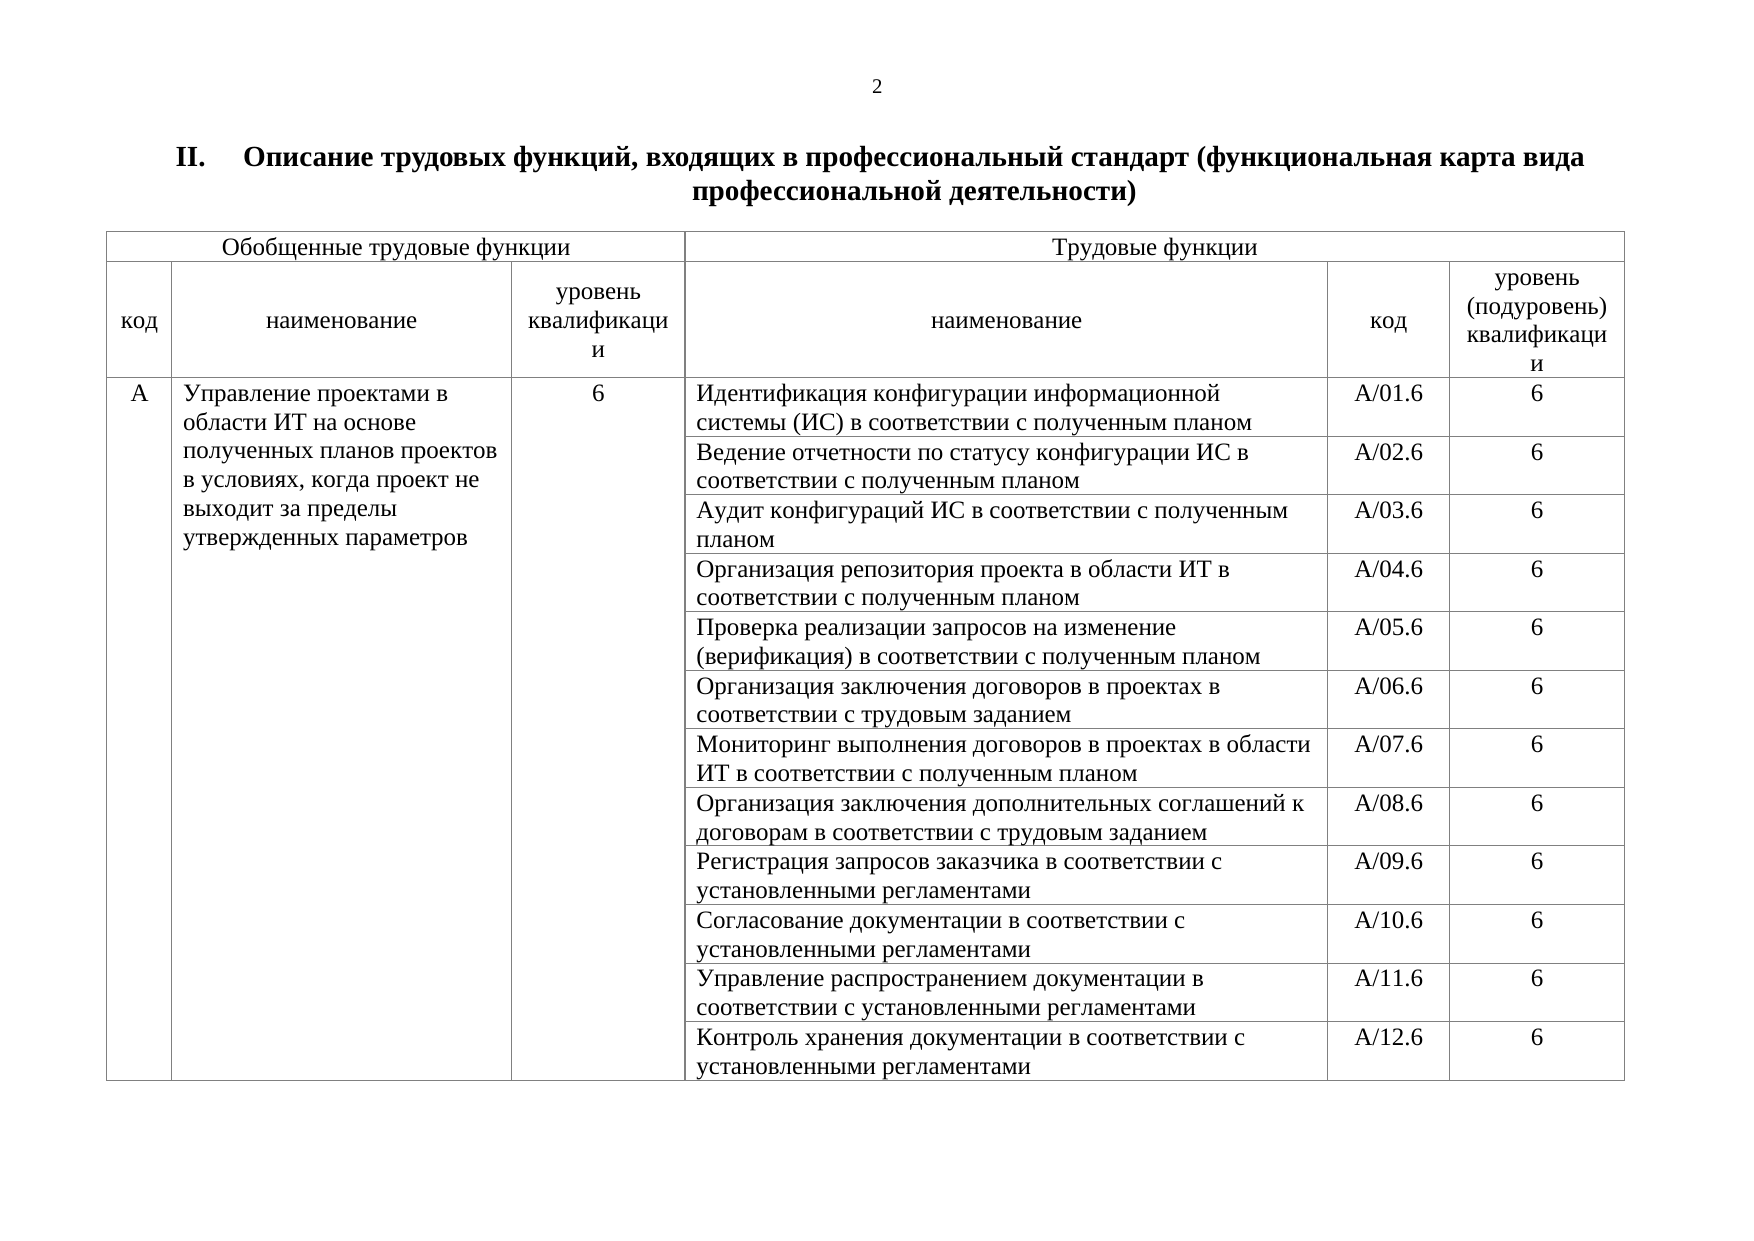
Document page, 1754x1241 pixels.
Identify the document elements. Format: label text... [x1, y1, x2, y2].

table_cell 6 [1450, 495, 1624, 553]
table_cell 6 [1450, 729, 1624, 787]
table_cell Управление проектами в области ИТ на основе полученных планов проектов в условиях, когда проект не выходит за пределы утвержденных параметров [172, 378, 511, 1079]
table_cell 6 [1450, 437, 1624, 494]
table_cell А/04.6 [1328, 554, 1449, 611]
table_cell Аудит конфигураций ИС в соответствии с полученным планом [686, 495, 1327, 553]
table_cell Управление распространением документации в соответствии с установленными регламентами [686, 964, 1327, 1021]
table_header Трудовые функции [686, 232, 1624, 261]
table_cell А/02.6 [1328, 437, 1449, 494]
table_header Обобщенные трудовые функции [107, 232, 684, 261]
table_cell код [1328, 262, 1449, 377]
table_cell А/03.6 [1328, 495, 1449, 553]
table_cell Организация репозитория проекта в области ИТ в соответствии с полученным планом [686, 554, 1327, 611]
table_cell 6 [512, 378, 684, 1079]
table_cell 6 [1450, 554, 1624, 611]
table_cell 6 [1450, 905, 1624, 962]
table_cell 6 [1450, 378, 1624, 436]
table_cell Организация заключения договоров в проектах в соответствии с трудовым заданием [686, 671, 1327, 728]
table_cell Мониторинг выполнения договоров в проектах в области ИТ в соответствии с полученным планом [686, 729, 1327, 787]
table_cell наименование [686, 262, 1327, 377]
table_cell A [107, 378, 171, 1079]
table_cell наименование [172, 262, 511, 377]
table_cell А/01.6 [1328, 378, 1449, 436]
table_cell Идентификация конфигурации информационной системы (ИС) в соответствии с полученным планом [686, 378, 1327, 436]
table_cell Контроль хранения документации в соответствии с установленными регламентами [686, 1022, 1327, 1079]
table_cell уровень квалификации [512, 262, 684, 377]
table_cell 6 [1450, 671, 1624, 728]
table_cell А/08.6 [1328, 788, 1449, 845]
table_cell А/10.6 [1328, 905, 1449, 962]
table_cell код [107, 262, 171, 377]
table_cell А/11.6 [1328, 964, 1449, 1021]
table_cell А/05.6 [1328, 612, 1449, 670]
table_cell Ведение отчетности по статусу конфигурации ИС в соответствии с полученным планом [686, 437, 1327, 494]
table_cell 6 [1450, 612, 1624, 670]
table_cell 6 [1450, 964, 1624, 1021]
table_cell Регистрация запросов заказчика в соответствии с установленными регламентами [686, 846, 1327, 904]
table_cell 6 [1450, 1022, 1624, 1079]
table_cell А/09.6 [1328, 846, 1449, 904]
table_cell Проверка реализации запросов на изменение (верификация) в соответствии с полученным планом [686, 612, 1327, 670]
table_cell 6 [1450, 788, 1624, 845]
table_cell А/12.6 [1328, 1022, 1449, 1079]
table_cell Организация заключения дополнительных соглашений к договорам в соответствии с трудовым заданием [686, 788, 1327, 845]
table_cell уровень (подуровень) квалификации [1450, 262, 1624, 377]
table_cell Согласование документации в соответствии с установленными регламентами [686, 905, 1327, 962]
subtitle Описание трудовых функций, входящих в профессиональный стандарт (функциональная карта вида профессиональной деятельности) [155, 139, 1636, 206]
table_cell А/07.6 [1328, 729, 1449, 787]
table_cell 6 [1450, 846, 1624, 904]
table_cell А/06.6 [1328, 671, 1449, 728]
